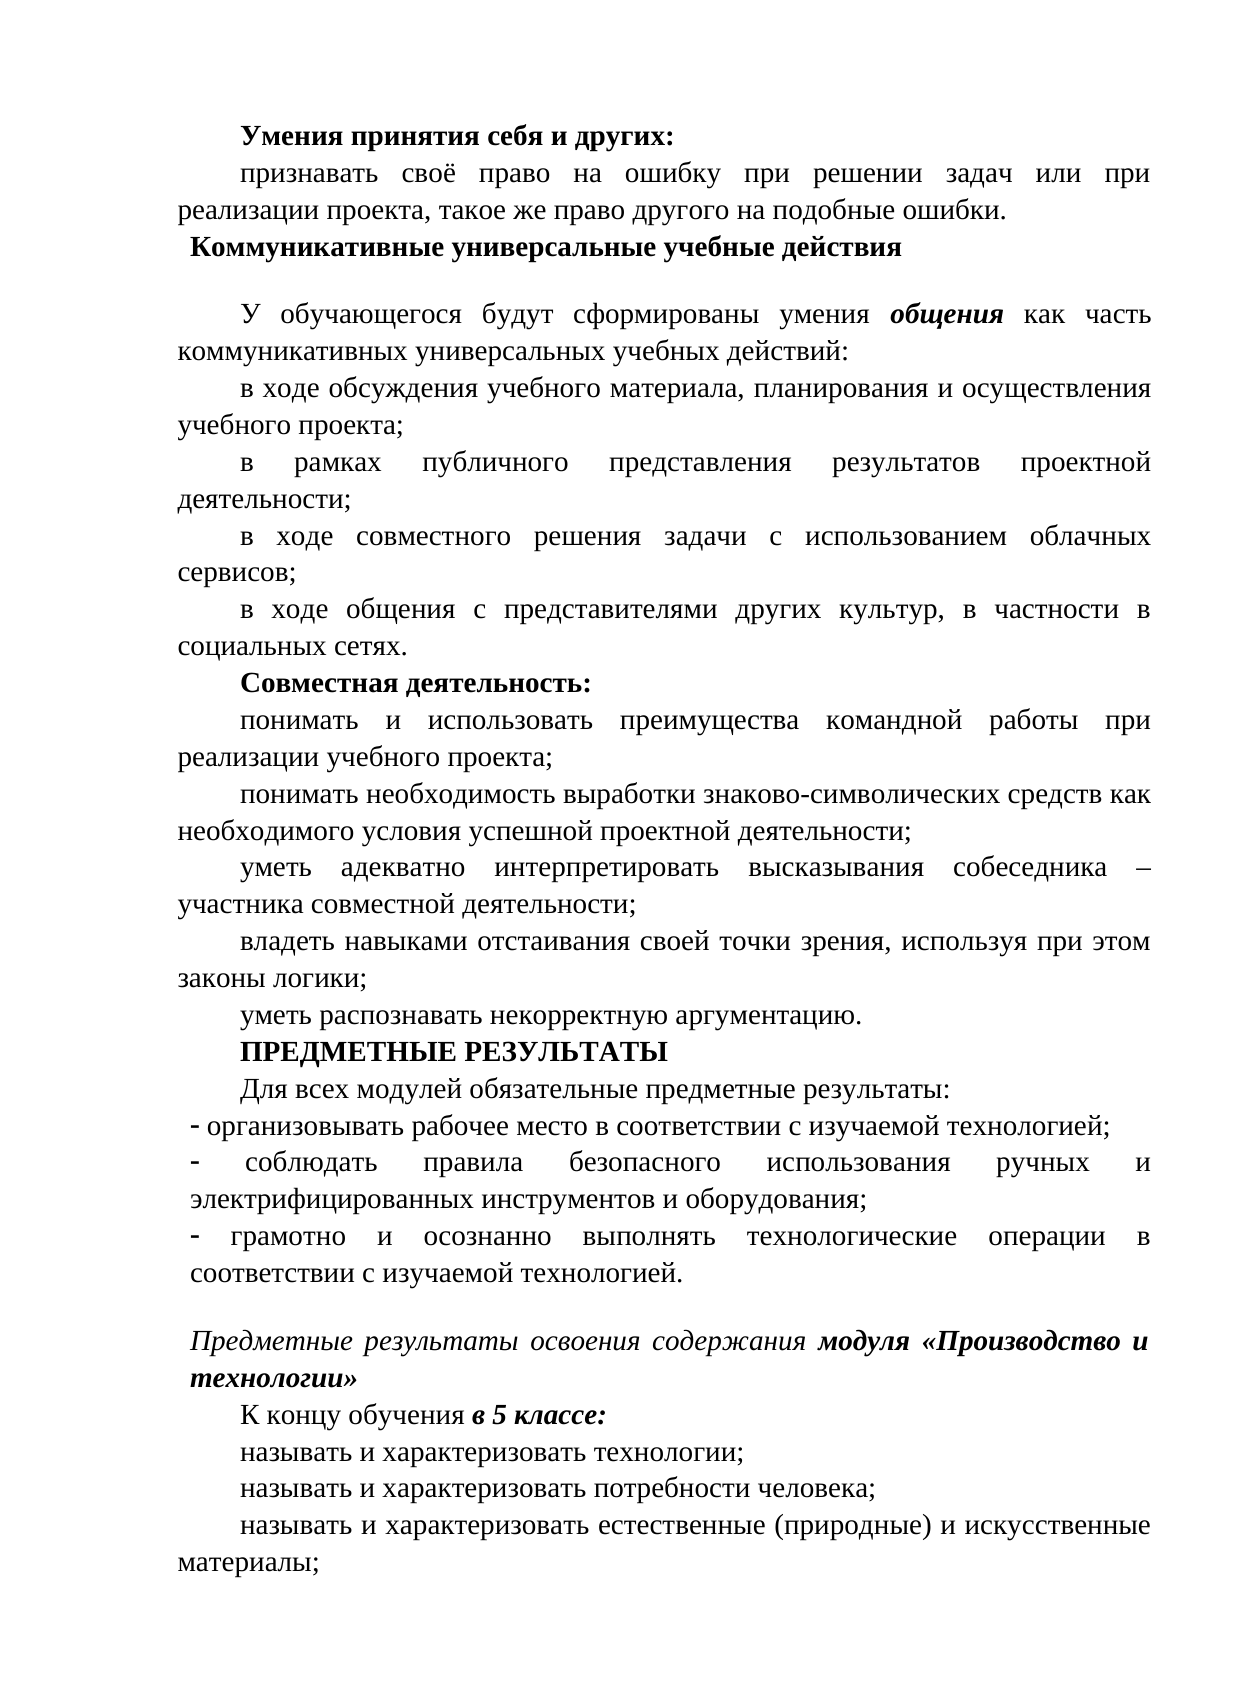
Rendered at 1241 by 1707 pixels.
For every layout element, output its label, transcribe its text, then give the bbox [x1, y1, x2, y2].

text называть и характеризовать естественные (природные) и искусственные материалы; [177, 1507, 1152, 1578]
text У обучающегося будут сформированы умения общения как часть коммуникативных универсальных учебных действий: [177, 296, 1152, 367]
text понимать необходимость выработки знаково-символических средств как необходимого условия успешной проектной деятельности; [177, 776, 1152, 846]
text  организовывать рабочее место в соответствии с изучаемой технологией; [190, 1108, 1152, 1141]
text Для всех модулей обязательные предметные результаты: [177, 1071, 1152, 1104]
text в ходе общения с представителями других культур, в частности в социальных сетях. [177, 591, 1152, 662]
text Коммуникативные универсальные учебные действия [190, 229, 1152, 262]
text  соблюдать правила безопасного использования ручных и электрифицированных инструментов и оборудования; [190, 1144, 1152, 1215]
text уметь адекватно интерпретировать высказывания собеседника – участника совместной деятельности; [177, 849, 1152, 920]
text К концу обучения в 5 классе: [177, 1397, 1152, 1430]
text Предметные результаты освоения содержания модуля «Производство и технологии» [190, 1323, 1152, 1393]
text уметь распознавать некорректную аргументацию. [177, 997, 1152, 1031]
text ПРЕДМЕТНЫЕ РЕЗУЛЬТАТЫ [177, 1034, 1152, 1067]
text  грамотно и осознанно выполнять технологические операции в соответствии с изучаемой технологией. [190, 1218, 1152, 1289]
text в ходе совместного решения задачи с использованием облачных сервисов; [177, 518, 1152, 588]
text Умения принятия себя и других: [177, 118, 1152, 152]
text понимать и использовать преимущества командной работы при реализации учебного проекта; [177, 702, 1152, 772]
text называть и характеризовать потребности человека; [177, 1471, 1152, 1504]
text признавать своё право на ошибку при решении задач или при реализации проекта, такое же право другого на подобные ошибки. [177, 155, 1152, 225]
text в рамках публичного представления результатов проектной деятельности; [177, 444, 1152, 514]
text в ходе обсуждения учебного материала, планирования и осуществления учебного проекта; [177, 370, 1152, 441]
text Совместная деятельность: [177, 665, 1152, 699]
text владеть навыками отстаивания своей точки зрения, используя при этом законы логики; [177, 923, 1152, 994]
text называть и характеризовать технологии; [177, 1434, 1152, 1467]
